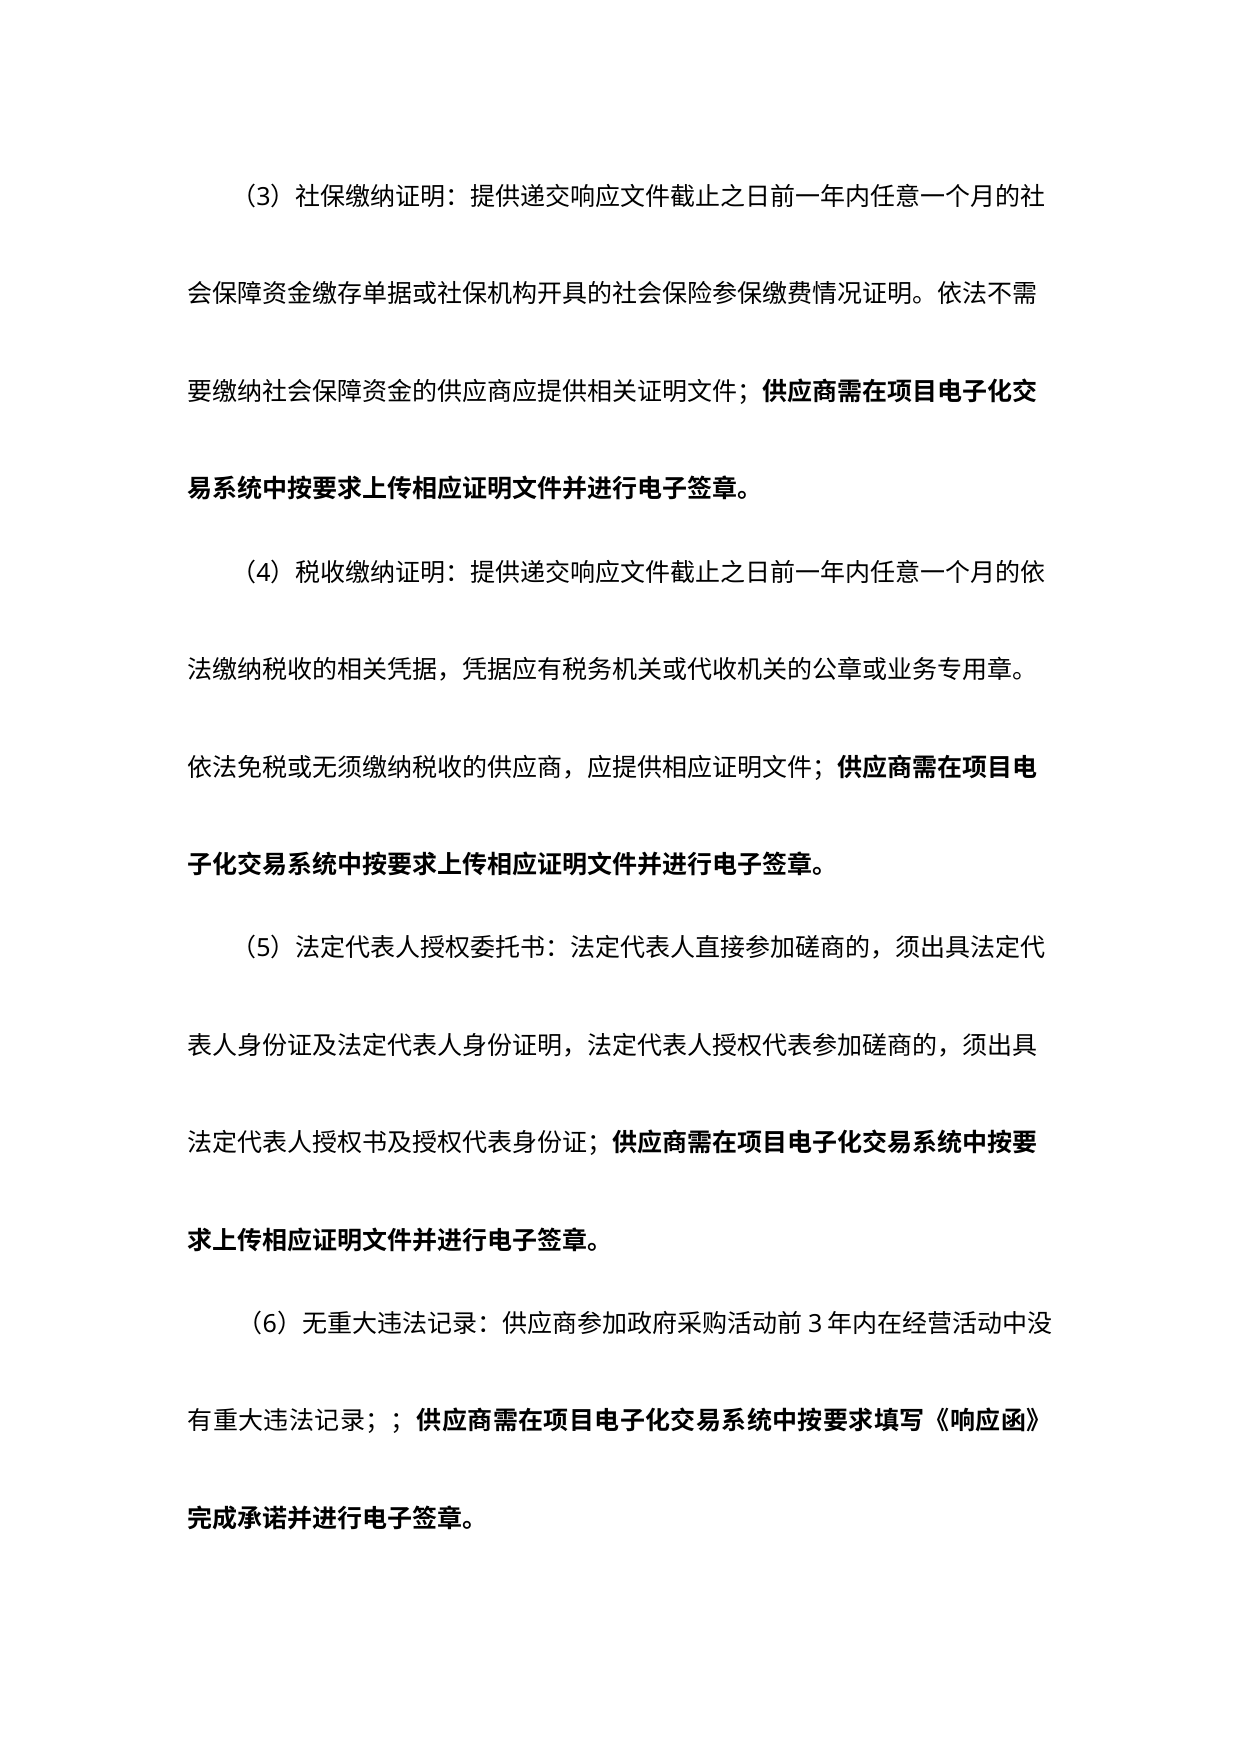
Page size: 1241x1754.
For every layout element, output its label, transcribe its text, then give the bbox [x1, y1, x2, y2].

text （6）无重大违法记录：供应商参加政府采购活动前3年内在经营活动中没有重大违法记录；；供应商需在项目电子化交易系统中按要求填写《响应函》完成承诺并进行电子签章。 [187, 1289, 1053, 1549]
text （3）社保缴纳证明：提供递交响应文件截止之日前一年内任意一个月的社会保障资金缴存单据或社保机构开具的社会保险参保缴费情况证明。依法不需要缴纳社会保障资金的供应商应提供相关证明文件；供应商需在项目电子化交易系统中按要求上传相应证明文件并进行电子签章。 [187, 162, 1053, 519]
text （5）法定代表人授权委托书：法定代表人直接参加磋商的，须出具法定代表人身份证及法定代表人身份证明，法定代表人授权代表参加磋商的，须出具法定代表人授权书及授权代表身份证；供应商需在项目电子化交易系统中按要求上传相应证明文件并进行电子签章。 [187, 913, 1053, 1271]
text （4）税收缴纳证明：提供递交响应文件截止之日前一年内任意一个月的依法缴纳税收的相关凭据，凭据应有税务机关或代收机关的公章或业务专用章。依法免税或无须缴纳税收的供应商，应提供相应证明文件；供应商需在项目电子化交易系统中按要求上传相应证明文件并进行电子签章。 [187, 538, 1053, 895]
